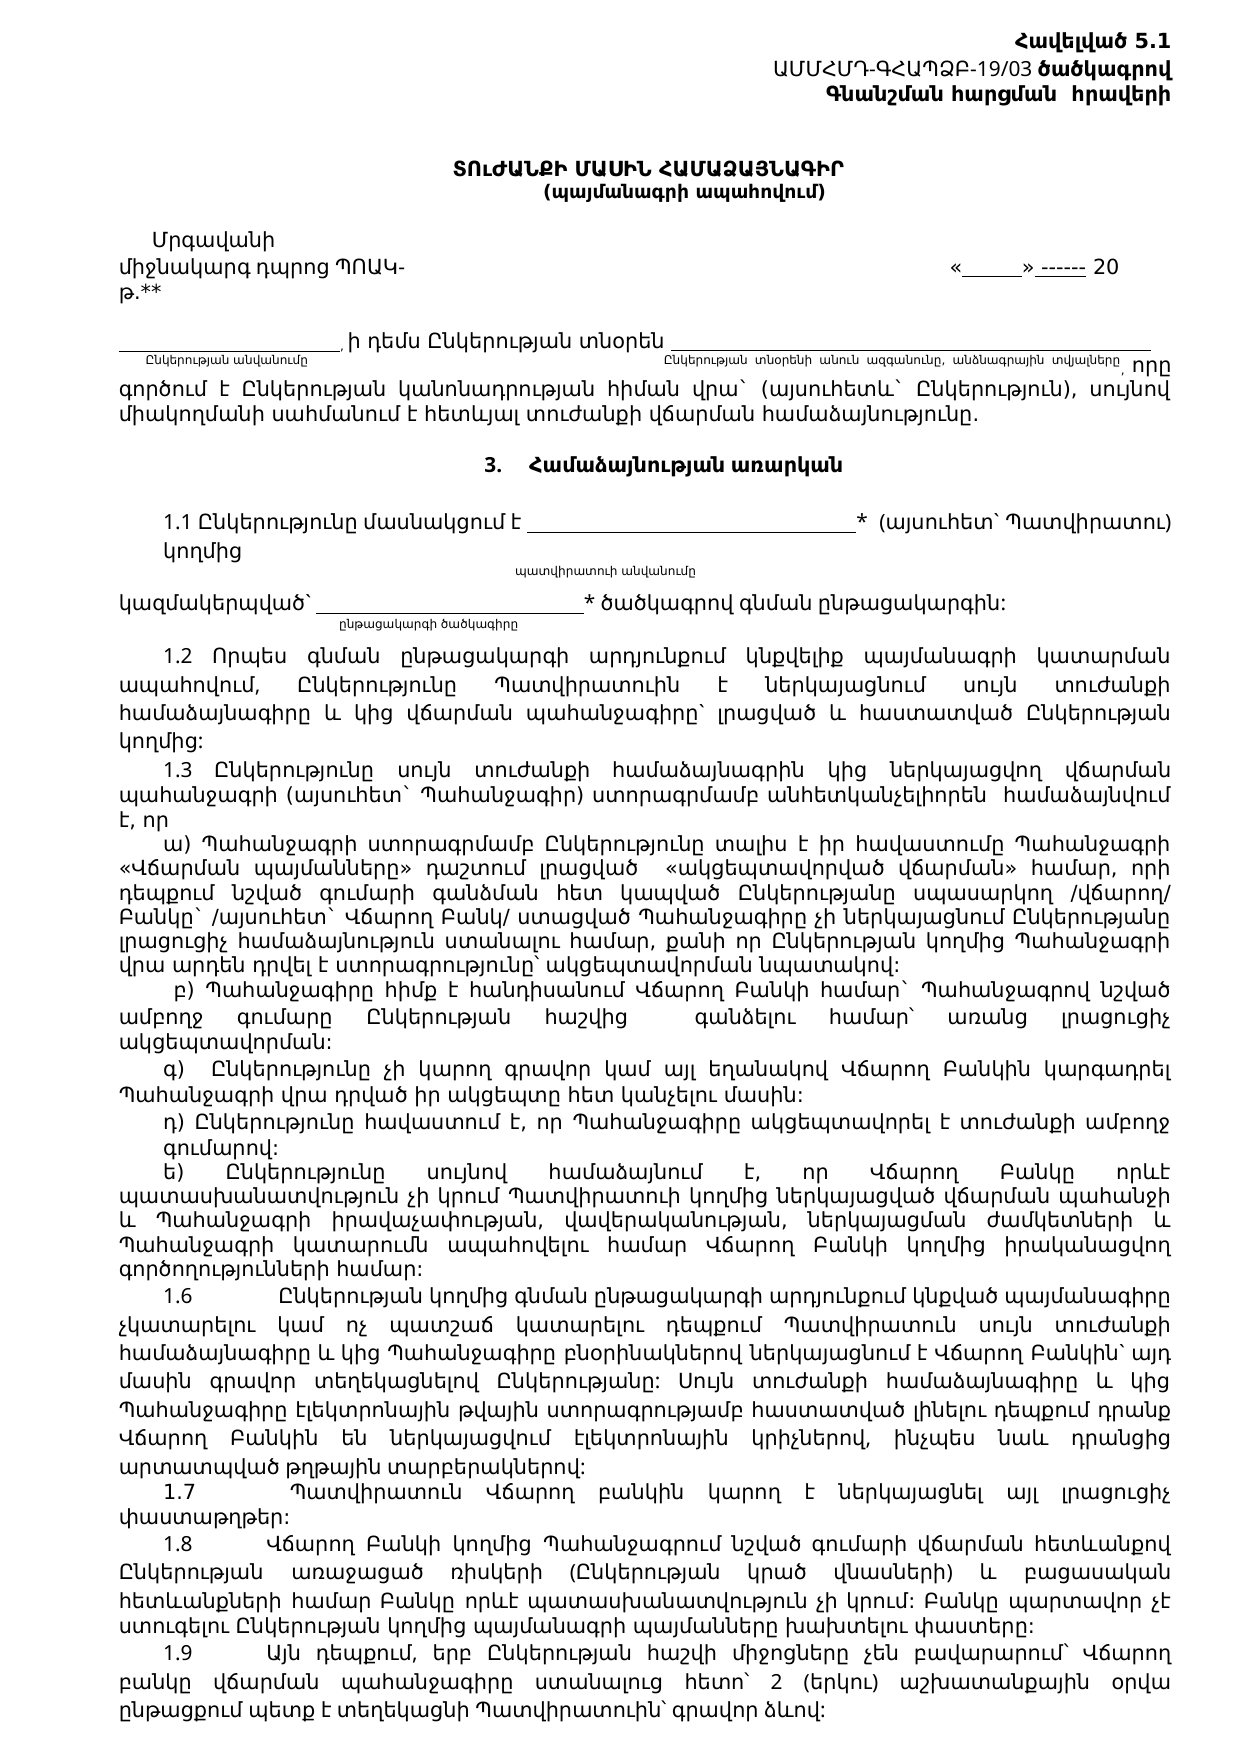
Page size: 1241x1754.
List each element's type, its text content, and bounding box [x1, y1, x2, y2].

text Գնանշման հարցման հրավերի [118, 82, 1171, 107]
text ԱՄՄՀՄԴ-ԳՀԱՊՁԲ-19/03 ծածկագրով [118, 54, 1171, 82]
text ա) Պահանջագրի ստորագրմամբ Ընկերությունը տալիս է իր հավաստումը Պահանջագրի «Վճարման պայմանները» դաշտում լրացված «ակցեպտավորված վճարման» համար, որի դեպքում նշված գումարի գանձման հետ կապված Ընկերությանը սպասարկող /վճարող/ Բանկը` /այսուհետ` Վճարող Բանկ/ ստացված Պահանջագիրը չի ներկայացնում Ընկերությանը լրացուցիչ համաձայնություն ստանալու համար, քանի որ Ընկերության կողմից Պահանջագրի վրա արդեն դրվել է ստորագրությունը՝ ակցեպտավորման նպատակով: [118, 832, 1171, 978]
list Այն դեպքում, երբ Ընկերության հաշվի միջոցները չեն բավարարում՝ Վճարող բանկը վճարման պահանջագիրը ստանալուց հետո՝ 2 (երկու) աշխատանքային օրվա ընթացքում պետք է տեղեկացնի Պատվիրատուին՝ գրավոր ձևով: [118, 1638, 1171, 1724]
text ընթացակարգի ծածկագիրը [163, 617, 1171, 641]
text գ) Ընկերությունը չի կարող գրավոր կամ այլ եղանակով Վճարող Բանկին կարգադրել Պահանջագրի վրա դրված իր ակցեպտը հետ կանչելու մասին: [118, 1054, 1171, 1107]
text դ) Ընկերությունը հավաստում է, որ Պահանջագիրը ակցեպտավորել է տուժանքի ամբողջ գումարով: [163, 1107, 1171, 1160]
text միջնակարգ դպրոց ՊՈԱԿ- « » ------ 20 թ.** [118, 252, 1171, 304]
text 1.2 Որպես գնման ընթացակարգի արդյունքում կնքվելիք պայմանագրի կատարման ապահովում, Ընկերությունը Պատվիրատուին է ներկայացնում սույն տուժանքի համաձայնագիրը և կից վճարման պահանջագիրը` լրացված և հաստատված Ընկերության կողմից: [118, 641, 1171, 755]
text 1.3 Ընկերությունը սույն տուժանքի համաձայնագրին կից ներկայացվող վճարման պահանջագրի (այսուհետ` Պահանջագիր) ստորագրմամբ անհետկանչելիորեն համաձայնվում է, որ [118, 755, 1171, 832]
text Մրգավանի [118, 228, 1171, 252]
list Ընկերության կողմից գնման ընթացակարգի արդյունքում կնքված պայմանագիրը չկատարելու կամ ոչ պատշաճ կատարելու դեպքում Պատվիրատուն սույն տուժանքի համաձայնագիրը և կից Պահանջագիրը բնօրինակներով ներկայացնում է Վճարող Բանկին` այդ մասին գրավոր տեղեկացնելով Ընկերությանը: Սույն տուժանքի համաձայնագիրը և կից Պահանջագիրը էլեկտրոնային թվային ստորագրությամբ հաստատված լինելու դեպքում դրանք Վճարող Բանկին են ներկայացվում էլեկտրոնային կրիչներով, ինչպես նաև դրանցից արտատպված թղթային տարբերակներով: [118, 1281, 1171, 1480]
text (պայմանագրի ապահովում) [118, 181, 1171, 203]
text ե) Ընկերությունը սույնով համաձայնում է, որ Վճարող Բանկը որևէ պատասխանատվություն չի կրում Պատվիրատուի կողմից ներկայացված վճարման պահանջի և Պահանջագրի իրավաչափության, վավերականության, ներկայացման ժամկետների և Պահանջագրի կատարումն ապահովելու համար Վճարող Բանկի կողմից իրականացվող գործողությունների համար: [118, 1160, 1171, 1281]
text 1.1 Ընկերությունը մասնակցում է * (այսուհետ` Պատվիրատու) կողմից [163, 507, 1171, 564]
text բ) Պահանջագիրը հիմք է հանդիսանում Վճարող Բանկի համար` Պահանջագրով նշված ամբողջ գումարը Ընկերության հաշվից գանձելու համար՝ առանց լրացուցիչ ակցեպտավորման: [118, 978, 1171, 1054]
text պատվիրատուի անվանումը [163, 564, 1171, 588]
text ՏՈւԺԱՆՔԻ ՄԱՍԻՆ ՀԱՄԱՁԱՅՆԱԳԻՐ [118, 157, 1171, 181]
text Հավելված 5.1 [118, 29, 1171, 54]
list Վճարող Բանկի կողմից Պահանջագրում նշված գումարի վճարման հետևանքով Ընկերության առաջացած ռիսկերի (Ընկերության կրած վնասների) և բացասական հետևանքների համար Բանկը որևէ պատասխանատվություն չի կրում: Բանկը պարտավոր չէ ստուգելու Ընկերության կողմից պայմանագրի պայմանները խախտելու փաստերը: [118, 1529, 1171, 1638]
text , ի դեմս Ընկերության տնօրեն [118, 329, 1171, 353]
list Համաձայնության առարկան [156, 450, 1171, 479]
list Պատվիրատուն Վճարող բանկին կարող է ներկայացնել այլ լրացուցիչ փաստաթղթեր: [118, 1480, 1171, 1529]
text Ընկերության անվանումը Ընկերության տնօրենի անուն ազգանունը, անձնագրային տվյալները, որը գործում է Ընկերության կանոնադրության հիման վրա` (այսուհետև` Ընկերություն), սույնով միակողմանի սահմանում է հետևյալ տուժանքի վճարման համաձայնությունը. [118, 353, 1171, 426]
text կազմակերպված` * ծածկագրով գնման ընթացակարգին: [118, 588, 1171, 617]
